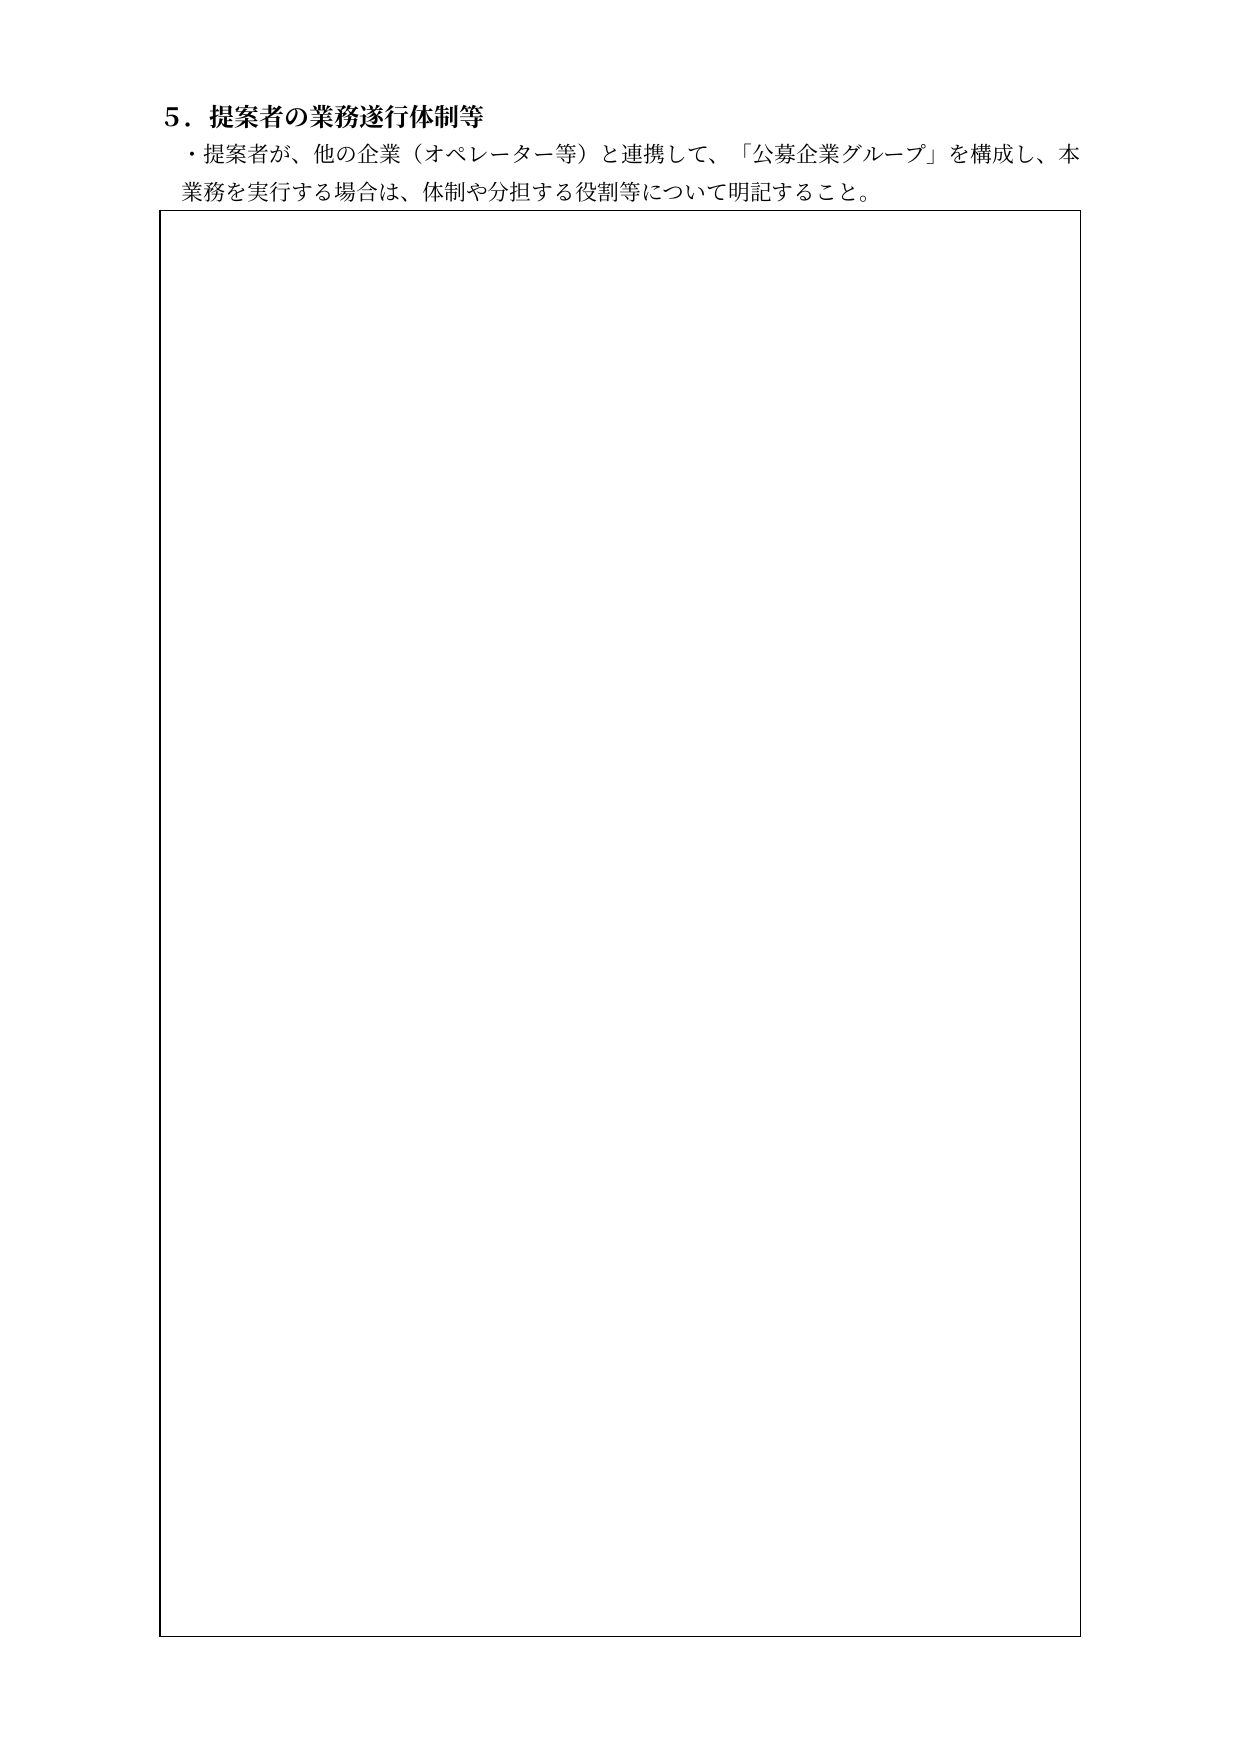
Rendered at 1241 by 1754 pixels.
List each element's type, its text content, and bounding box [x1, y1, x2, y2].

text ５．提案者の業務遂行体制等 [159, 97, 1081, 134]
text ・提案者が、他の企業（オペレーター等）と連携して、「公募企業グループ」を構成し、本業務を実行する場合は、体制や分担する役割等について明記すること。 [159, 134, 1081, 209]
table_header [161, 211, 1080, 1636]
